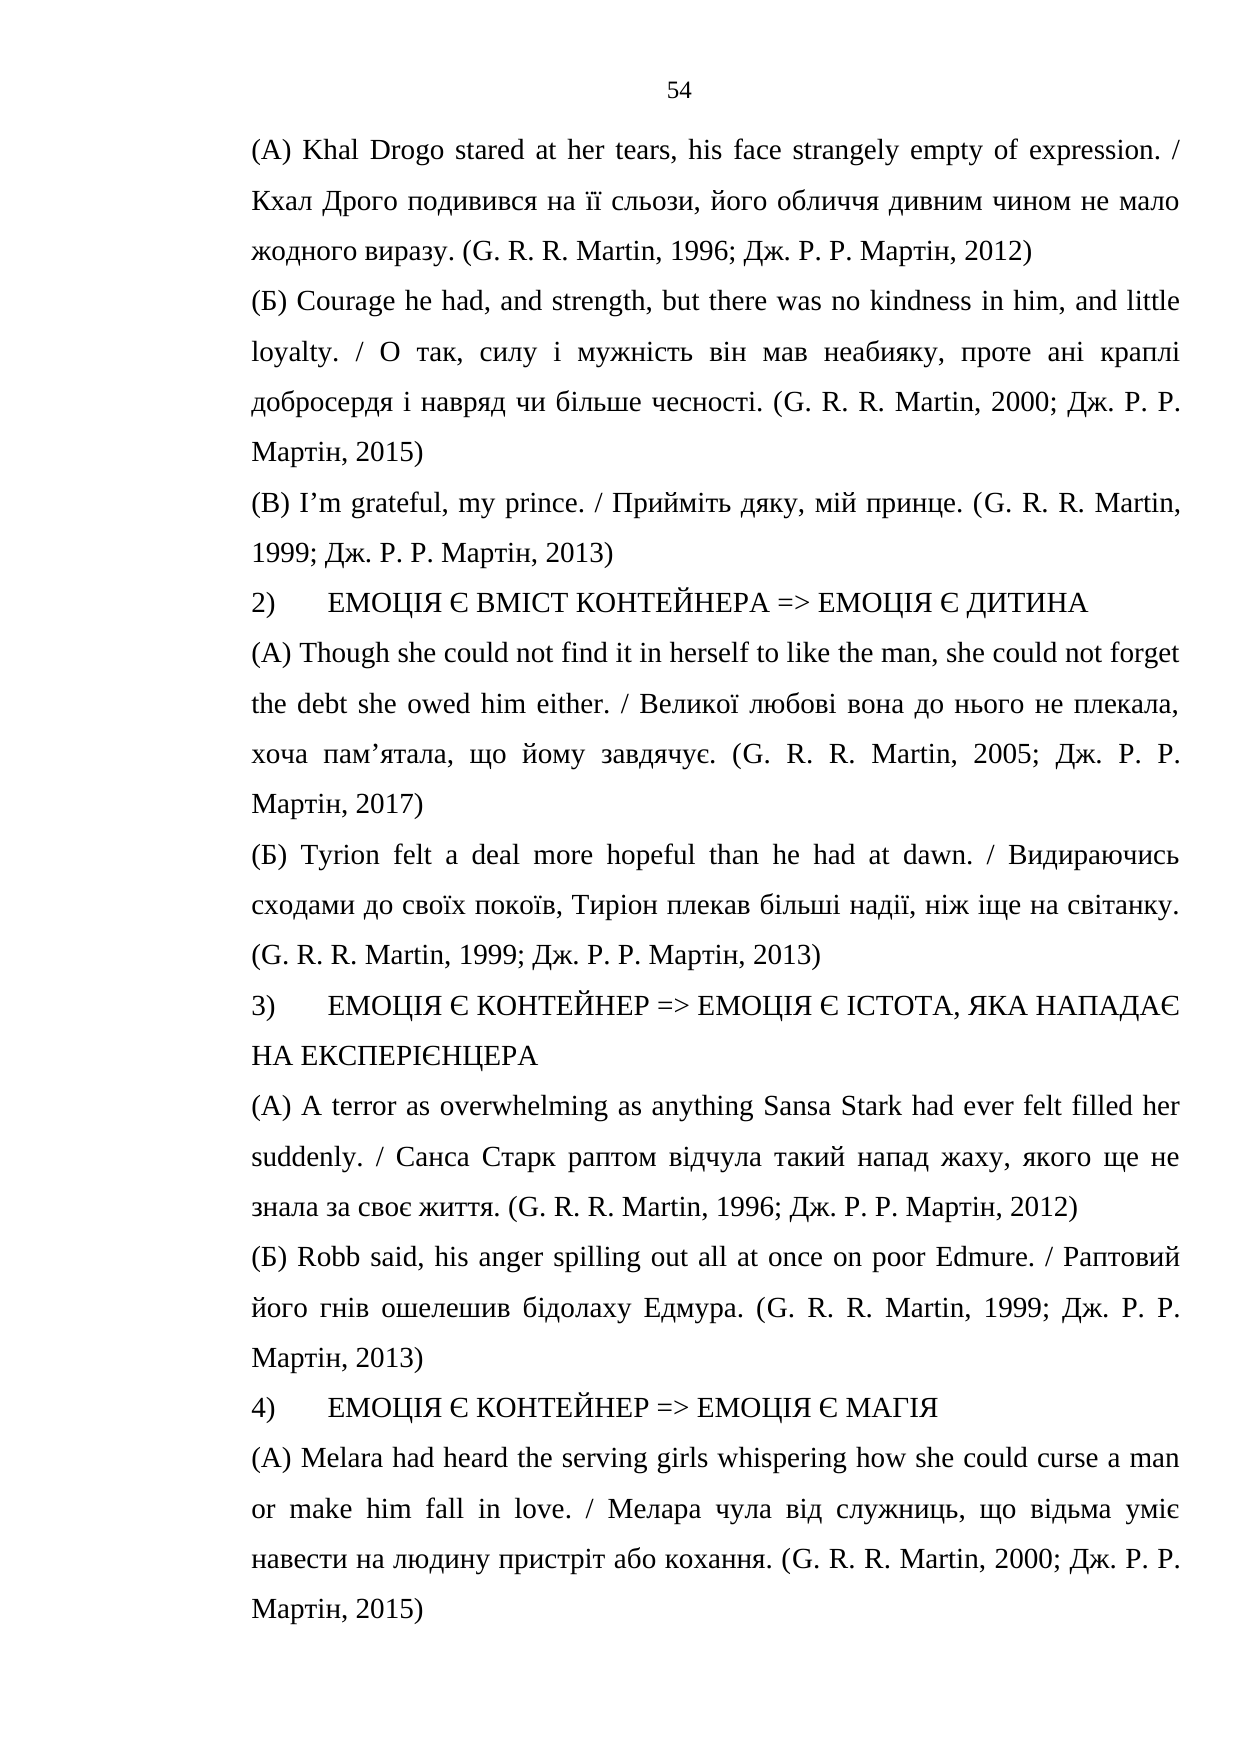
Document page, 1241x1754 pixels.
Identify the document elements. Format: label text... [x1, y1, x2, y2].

list (В) I’m grateful, my prince. / Прийміть дяку, мій принце. (G. R. R. Martin, 1999; Дж. Р. Р. Мартін, 2013) [251, 485, 1181, 568]
list ЕМОЦІЯ Є ВМІСТ КОНТЕЙНЕРА => ЕМОЦІЯ Є ДИТИНА [251, 585, 1181, 619]
text (Б) Robb said, his anger spilling out all at once on poor Edmure. / Раптовий його гнів ошелешив бідолаху Едмура. (G. R. R. Martin, 1999; Дж. Р. Р. Мартін, 2013) [251, 1239, 1181, 1373]
list (Б) Courage he had, and strength, but there was no kindness in him, and little loyalty. / О так, силу і мужність він мав неабияку, проте ані краплі добросердя і навряд чи більше чесності. (G. R. R. Martin, 2000; Дж. Р. Р. Мартін, 2015) [251, 283, 1181, 468]
list (А) Khal Drogo stared at her tears, his face strangely empty of expression. / Кхал Дрого подивився на її сльози, його обличчя дивним чином не мало жодного виразу. (G. R. R. Martin, 1996; Дж. Р. Р. Мартін, 2012) [251, 132, 1181, 267]
text (А) Melara had heard the serving girls whispering how she could curse a man or make him fall in love. / Мелара чула від служниць, що відьма уміє навести на людину пристріт або кохання. (G. R. R. Martin, 2000; Дж. Р. Р. Мартін, 2015) [251, 1441, 1181, 1625]
list ЕМОЦІЯ Є КОНТЕЙНЕР => ЕМОЦІЯ Є МАГІЯ [251, 1390, 1181, 1424]
text (А) A terror as overwhelming as anything Sansa Stark had ever felt filled her suddenly. / Санса Старк раптом відчула такий напад жаху, якого ще не знала за своє життя. (G. R. R. Martin, 1996; Дж. Р. Р. Мартін, 2012) [251, 1088, 1181, 1223]
list (А) Though she could not find it in herself to like the man, she could not forget the debt she owed him either. / Великої любові вона до нього не плекала, хоча пам’ятала, що йому завдячує. (G. R. R. Martin, 2005; Дж. Р. Р. Мартін, 2017) [251, 636, 1181, 820]
list (Б) Tyrion felt a deal more hopeful than he had at dawn. / Видираючись сходами до своїх покоїв, Тиріон плекав більші надії, ніж іще на світанку. (G. R. R. Martin, 1999; Дж. Р. Р. Мартін, 2013) [251, 837, 1181, 971]
list ЕМОЦІЯ Є КОНТЕЙНЕР => ЕМОЦІЯ Є ІСТОТА, ЯКА НАПАДАЄ НА ЕКСПЕРІЄНЦЕРА [251, 988, 1181, 1072]
